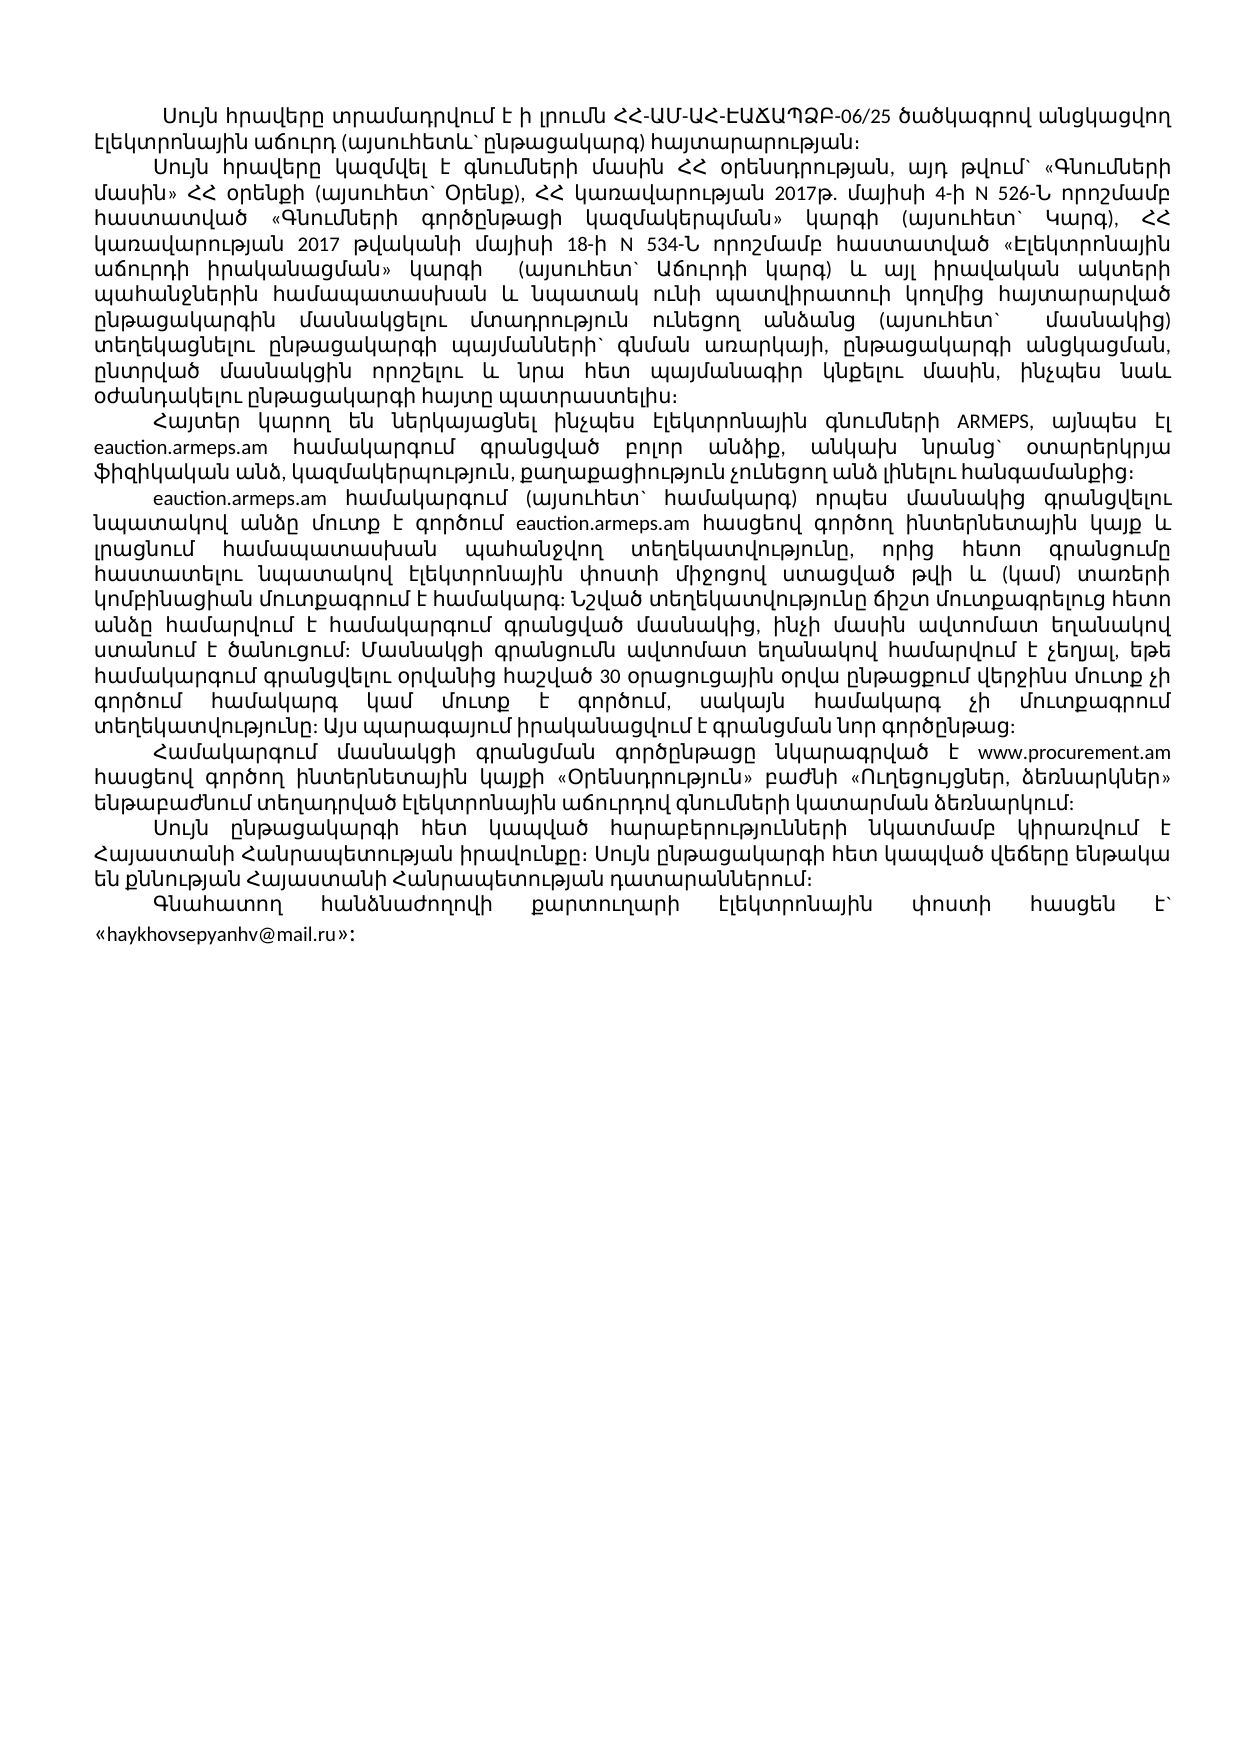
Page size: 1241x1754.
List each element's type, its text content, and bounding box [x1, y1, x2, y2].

text eauction.armeps.am համակարգում (այսուհետ` համակարգ) որպես մասնակից գրանցվելու նպատակով անձը մուտք է գործում eauction.armeps.am հասցեով գործող ինտերնետային կայք և լրացնում համապատասխան պահանջվող տեղեկատվությունը, որից հետո գրանցումը հաստատելու նպատակով էլեկտրոնային փոստի միջոցով ստացված թվի և (կամ) տառերի կոմբինացիան մուտքագրում է համակարգ: Նշված տեղեկատվությունը ճիշտ մուտքագրելուց հետո անձը համարվում է համակարգում գրանցված մասնակից, ինչի մասին ավտոմատ եղանակով ստանում է ծանուցում: Մասնակցի գրանցումն ավտոմատ եղանակով համարվում է չեղյալ, եթե համակարգում գրանցվելու օրվանից հաշված 30 օրացուցային օրվա ընթացքում վերջինս մուտք չի գործում համակարգ կամ մուտք է գործում, սակայն համակարգ չի մուտքագրում տեղեկատվությունը: Այս պարագայում իրականացվում է գրանցման նոր գործընթաց: [94, 485, 1171, 739]
text Գնահատող հանձնաժողովի քարտուղարի էլեկտրոնային փոստի հասցեն է` «haykhovsepyanhv@mail.ru»: [94, 892, 1171, 948]
text Սույն ընթացակարգի հետ կապված հարաբերությունների նկատմամբ կիրառվում է Հայաստանի Հանրապետության իրավունքը։ Սույն ընթացակարգի հետ կապված վեճերը ենթակա են քննության Հայաստանի Հանրապետության դատարաններում։ [94, 815, 1171, 892]
text Համակարգում մասնակցի գրանցման գործընթացը նկարագրված է www.procurement.am հասցեով գործող ինտերնետային կայքի «Օրենսդրություն» բաժնի «Ուղեցույցներ, ձեռնարկներ» ենթաբաժնում տեղադրված էլեկտրոնային աճուրդով գնումների կատարման ձեռնարկում: [94, 739, 1171, 815]
text Սույն հրավերը կազմվել է գնումների մասին ՀՀ օրենսդրության, այդ թվում` «Գնումների մասին» ՀՀ օրենքի (այսուհետ` Օրենք), ՀՀ կառավարության 2017թ. մայիսի 4-ի N 526-Ն որոշմամբ հաստատված «Գնումների գործընթացի կազմակերպման» կարգի (այսուհետ` Կարգ), ՀՀ կառավարության 2017 թվականի մայիսի 18-ի N 534-Ն որոշմամբ հաստատված «Էլեկտրոնային աճուրդի իրականացման» կարգի (այսուհետ` Աճուրդի կարգ) և այլ իրավական ակտերի պահանջներին համապատասխան և նպատակ ունի պատվիրատուի կողմից հայտարարված ընթացակարգին մասնակցելու մտադրություն ունեցող անձանց (այսուհետ` մասնակից) տեղեկացնելու ընթացակարգի պայմանների` գնման առարկայի, ընթացակարգի անցկացման, ընտրված մասնակցին որոշելու և նրա հետ պայմանագիր կնքելու մասին, ինչպես նաև օժանդակելու ընթացակարգի հայտը պատրաստելիս։ [94, 154, 1171, 409]
text Սույն հրավերը տրամադրվում է ի լրումն ՀՀ-ԱՄ-ԱՀ-ԷԱՃԱՊՁԲ-06/25 ծածկագրով անցկացվող էլեկտրոնային աճուրդ (այսուհետև` ընթացակարգ) հայտարարության։ [94, 104, 1171, 154]
text Հայտեր կարող են ներկայացնել ինչպես էլեկտրոնային գնումների ARMEPS, այնպես էլ eauction.armeps.am համակարգում գրանցված բոլոր անձիք, անկախ նրանց` օտարերկրյա ֆիզիկական անձ, կազմակերպություն, քաղաքացիություն չունեցող անձ լինելու հանգամանքից։ [94, 409, 1171, 485]
